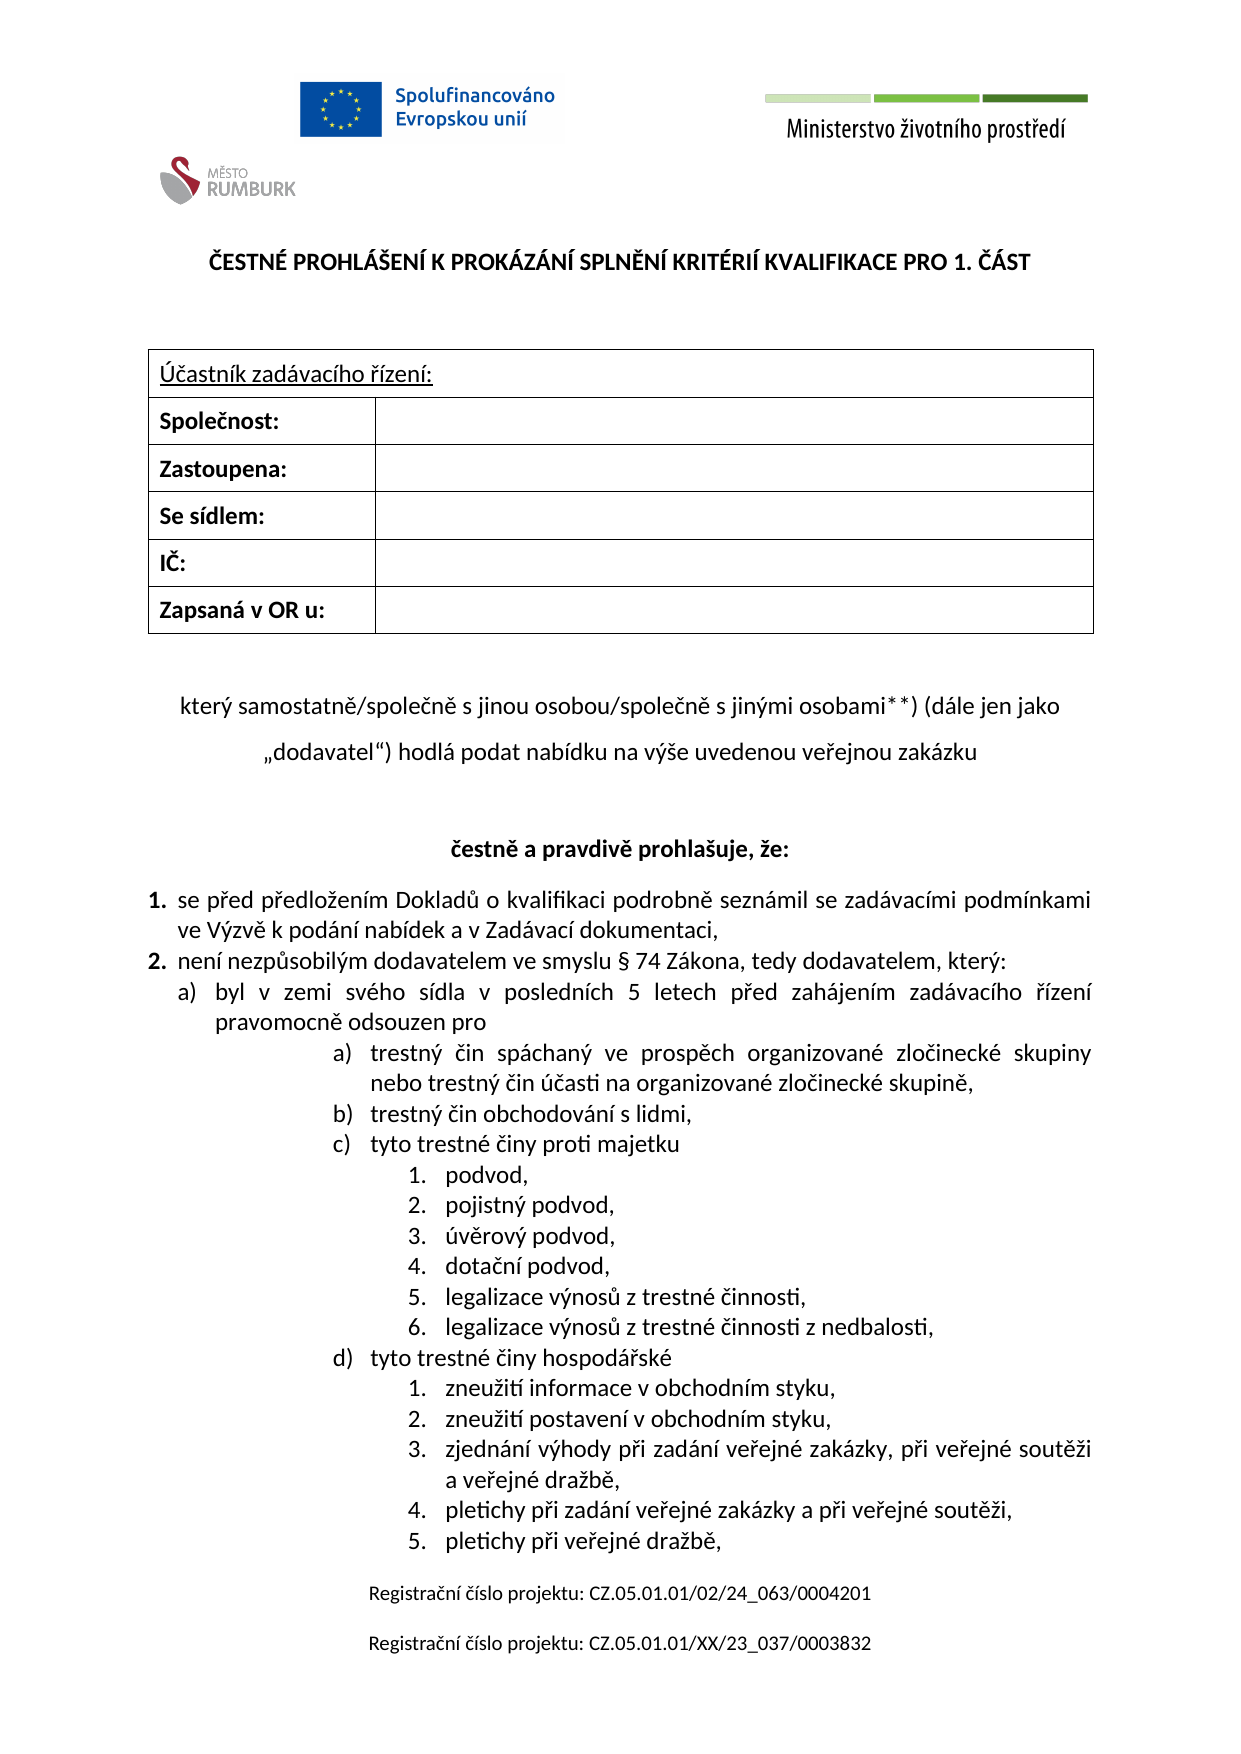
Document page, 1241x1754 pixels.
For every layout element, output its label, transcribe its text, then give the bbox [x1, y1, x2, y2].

table_cell Zastoupena: [149, 445, 375, 491]
table_cell [376, 587, 1093, 633]
list se před předložením Dokladů o kvalifikaci podrobně seznámil se zadávacími podmínkami ve Výzvě k podání nabídek a v Zadávací dokumentaci, [148, 884, 1093, 945]
text který samostatně/společně s jinou osobou/společně s jinými osobami**) (dále jen jako „dodavatel“) hodlá podat nabídku na výše uvedenou veřejnou zakázku [148, 690, 1093, 766]
list pojistný podvod, [408, 1189, 1093, 1220]
list pletichy při veřejné dražbě, [408, 1525, 1093, 1556]
table_cell [376, 398, 1093, 444]
text ČESTNÉ PROHLÁŠENÍ K PROKÁZÁNÍ SPLNĚNÍ KRITÉRIÍ KVALIFIKACE PRO 1. ČÁST [148, 247, 1093, 277]
list není nezpůsobilým dodavatelem ve smyslu § 74 Zákona, tedy dodavatelem, který: [148, 945, 1093, 976]
table_cell [376, 540, 1093, 586]
list byl v zemi svého sídla v posledních 5 letech před zahájením zadávacího řízení pravomocně odsouzen pro [177, 976, 1093, 1037]
list zneužití informace v obchodním styku, [408, 1372, 1093, 1403]
table_cell Společnost: [149, 398, 375, 444]
list tyto trestné činy proti majetku [333, 1128, 1093, 1159]
table_cell Zapsaná v OR u: [149, 587, 375, 633]
table_cell IČ: [149, 540, 375, 586]
list podvod, [408, 1159, 1093, 1189]
list tyto trestné činy hospodářské [333, 1342, 1093, 1372]
list trestný čin obchodování s lidmi, [333, 1098, 1093, 1128]
list zneužití postavení v obchodním styku, [408, 1403, 1093, 1433]
list úvěrový podvod, [408, 1220, 1093, 1250]
list trestný čin spáchaný ve prospěch organizované zločinecké skupiny nebo trestný čin účasti na organizované zločinecké skupině, [333, 1037, 1093, 1098]
table_header Účastník zadávacího řízení: [149, 350, 1093, 397]
picture [760, 87, 1093, 144]
picture [147, 73, 565, 218]
list dotační podvod, [408, 1250, 1093, 1281]
list legalizace výnosů z trestné činnosti, [408, 1281, 1093, 1311]
table_cell Se sídlem: [149, 492, 375, 538]
text čestně a pravdivě prohlašuje, že: [148, 833, 1093, 863]
list legalizace výnosů z trestné činnosti z nedbalosti, [408, 1311, 1093, 1342]
list pletichy při zadání veřejné zakázky a při veřejné soutěži, [408, 1494, 1093, 1525]
table_cell [376, 445, 1093, 491]
list zjednání výhody při zadání veřejné zakázky, při veřejné soutěži a veřejné dražbě, [408, 1433, 1093, 1494]
table_cell [376, 492, 1093, 538]
